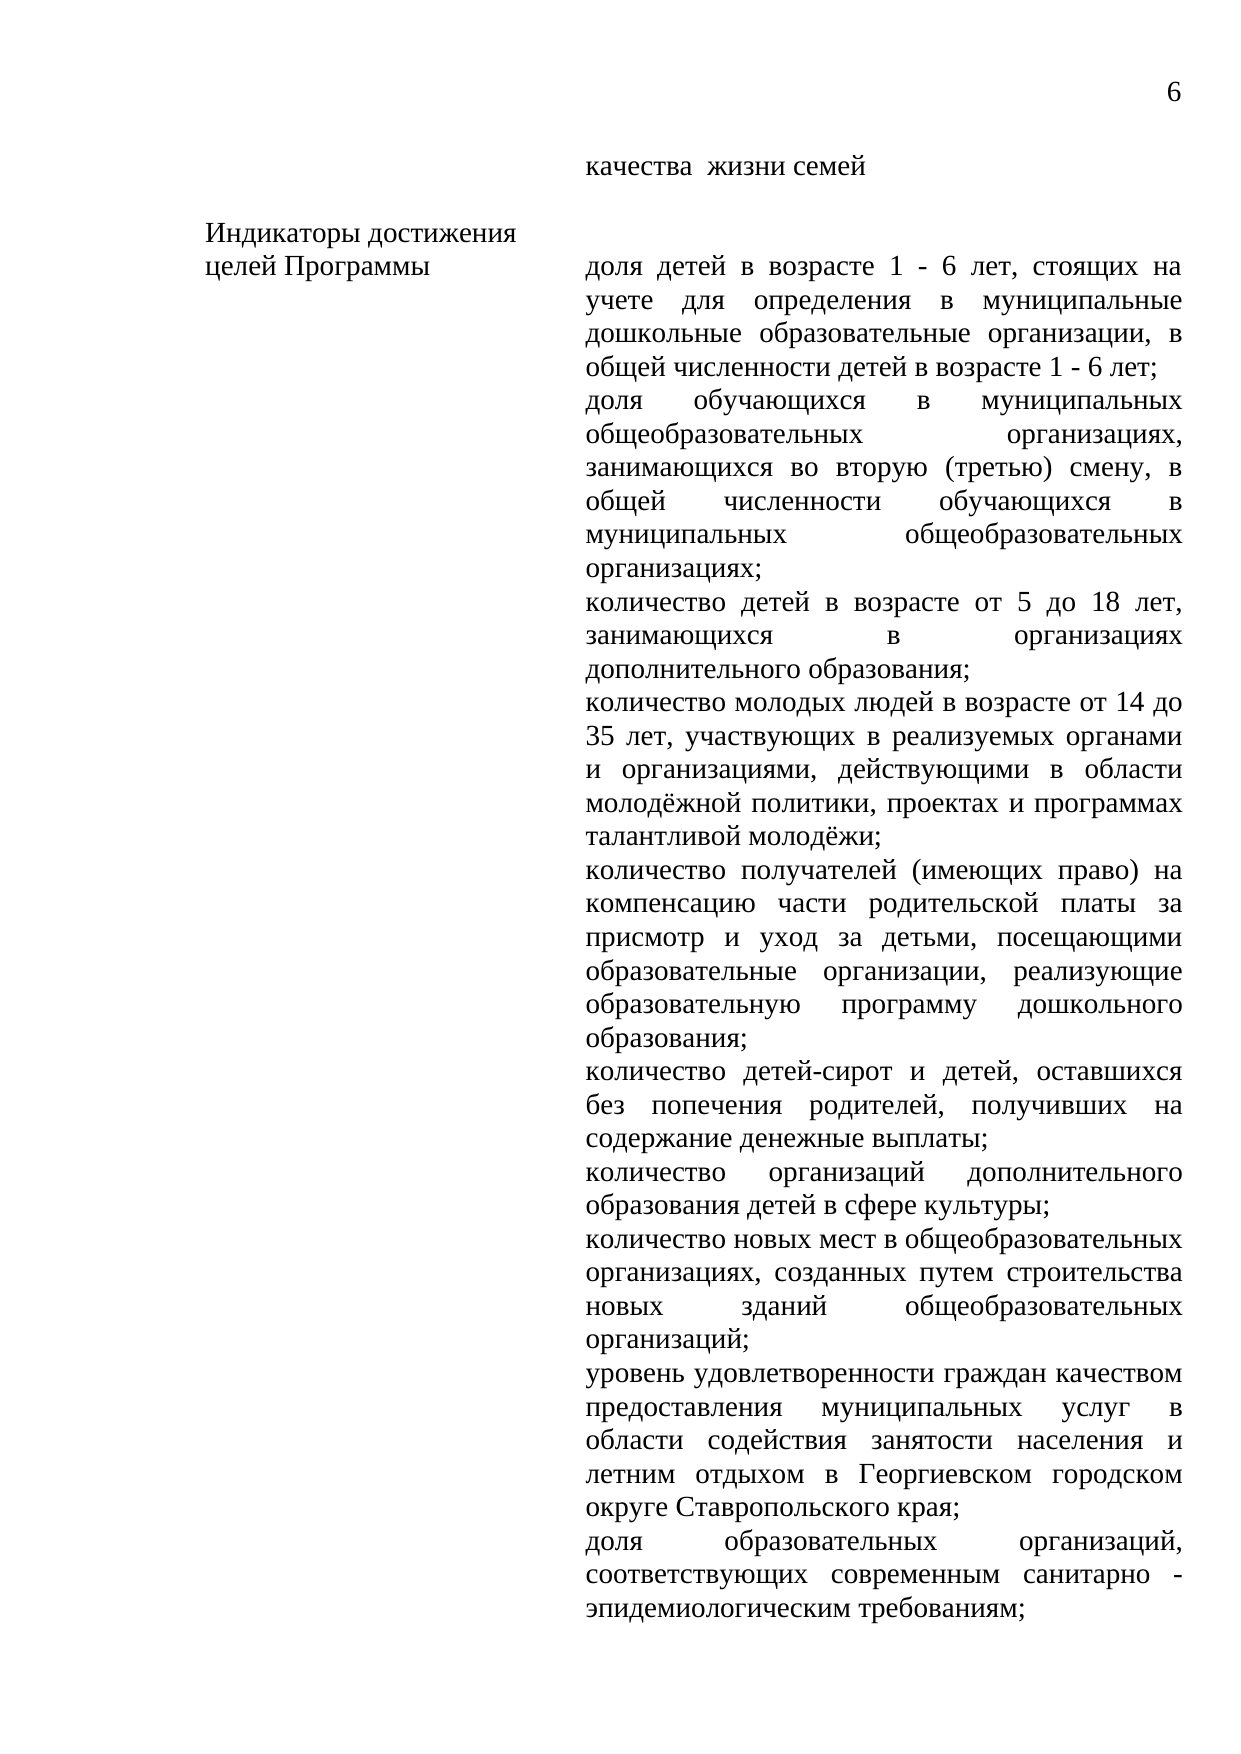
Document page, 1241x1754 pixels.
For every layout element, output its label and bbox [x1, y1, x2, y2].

table_cell [194, 148, 574, 1623]
table_cell [574, 148, 1194, 1623]
